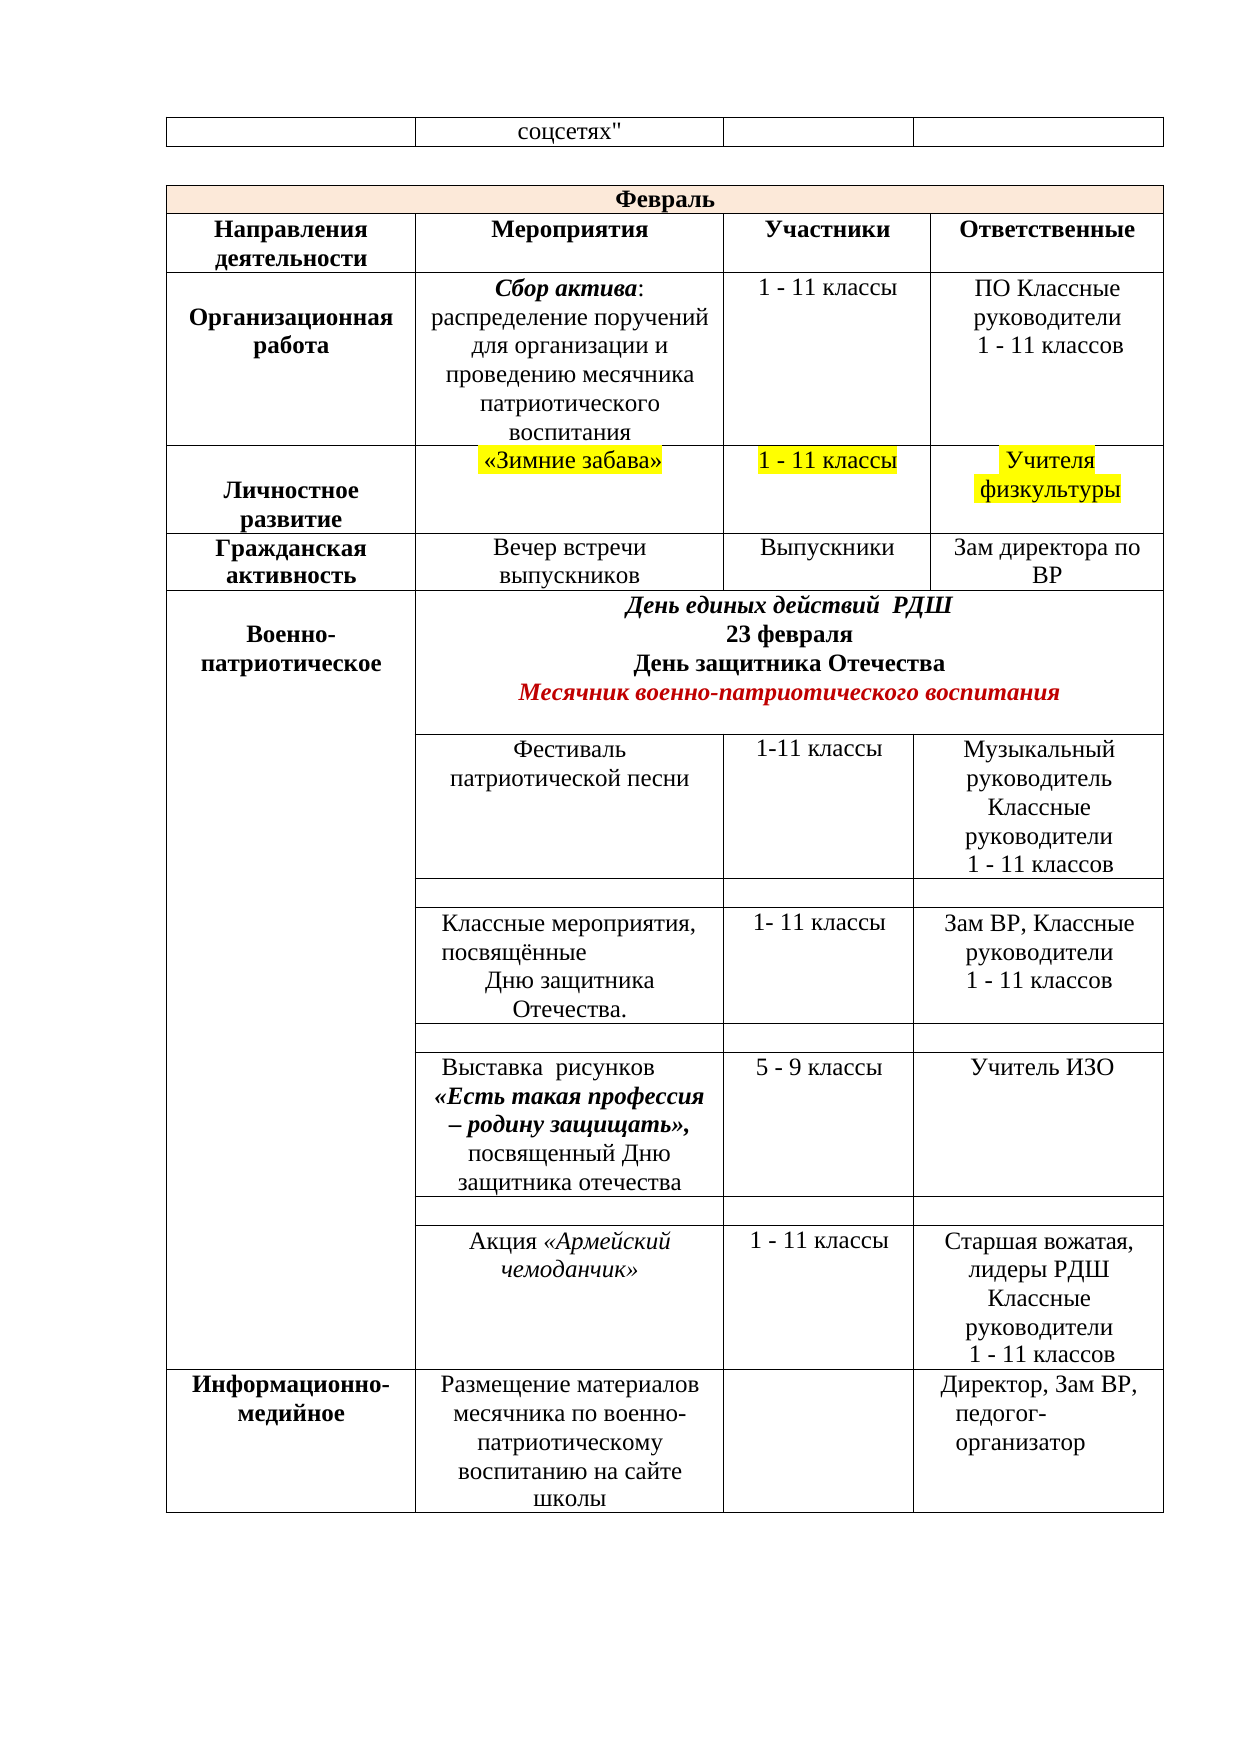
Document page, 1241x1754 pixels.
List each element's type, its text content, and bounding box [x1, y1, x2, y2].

table_header [914, 118, 1163, 146]
table_cell Личностное развитие [167, 446, 415, 532]
table_header Февраль [167, 186, 1163, 213]
table_cell [416, 1024, 723, 1052]
table_cell 1 - 11 классы [724, 273, 930, 445]
table_cell 1- 11 классы [724, 908, 913, 1023]
table_cell Гражданская активность [167, 534, 415, 590]
table_cell Направления деятельности [167, 214, 415, 272]
table_cell [724, 879, 913, 907]
table_cell Учитель ИЗО [914, 1053, 1163, 1196]
table_cell День единых действий РДШ 23 февраля День защитника Отечества Месячник военно-патриотического воспитания [416, 591, 1163, 733]
table_cell [914, 879, 1163, 907]
table_cell Организационная работа [167, 273, 415, 445]
table_cell Сбор актива: распределение поручений для организации и проведению месячника патриотического воспитания [416, 273, 723, 445]
table_cell 5 - 9 классы [724, 1053, 913, 1196]
table_header [724, 118, 913, 146]
table_cell Фестиваль патриотической песни [416, 735, 723, 878]
table_cell Участники [724, 214, 930, 272]
table_cell [416, 1197, 723, 1225]
table_cell Выставка рисунков «Есть такая профессия – родину защищать», посвященный Дню защитника отечества [416, 1053, 723, 1196]
table_cell [416, 879, 723, 907]
table_cell Классные мероприятия, посвящённые Дню защитника Отечества. [416, 908, 723, 1023]
table_cell Военно- патриотическое [167, 591, 415, 1368]
table_cell 1-11 классы [724, 735, 913, 878]
table_cell [724, 1370, 913, 1512]
table_cell Мероприятия [416, 214, 723, 272]
table_cell Директор, Зам ВР, педогог-организатор [914, 1370, 1163, 1512]
table_cell [914, 1197, 1163, 1225]
table_cell Учителя физкультуры [931, 446, 1163, 532]
table_cell [724, 1197, 913, 1225]
table_cell Акция «Армейский чемоданчик» [416, 1226, 723, 1368]
table_cell [914, 1024, 1163, 1052]
table_cell 1 - 11 классы [724, 1226, 913, 1368]
table_cell Вечер встречи выпускников [416, 534, 723, 590]
table_cell ПО Классные руководители 1 - 11 классов [931, 273, 1163, 445]
table_cell Ответственные [931, 214, 1163, 272]
table_cell Музыкальный руководитель Классные руководители 1 - 11 классов [914, 735, 1163, 878]
table_cell Выпускники [724, 534, 930, 590]
table_header [167, 118, 415, 146]
table_cell Информационно- медийное [167, 1370, 415, 1512]
table_cell Размещение материалов месячника по военно- патриотическому воспитанию на сайте школы [416, 1370, 723, 1512]
table_cell [724, 1024, 913, 1052]
table_cell «Зимние забава» [416, 446, 723, 532]
table_header соцсетях" [416, 118, 723, 146]
table_cell Старшая вожатая, лидеры РДШ Классные руководители 1 - 11 классов [914, 1226, 1163, 1368]
table_cell 1 - 11 классы [724, 446, 930, 532]
table_cell Зам директора по ВР [931, 534, 1163, 590]
table_cell Зам ВР, Классные руководители 1 - 11 классов [914, 908, 1163, 1023]
